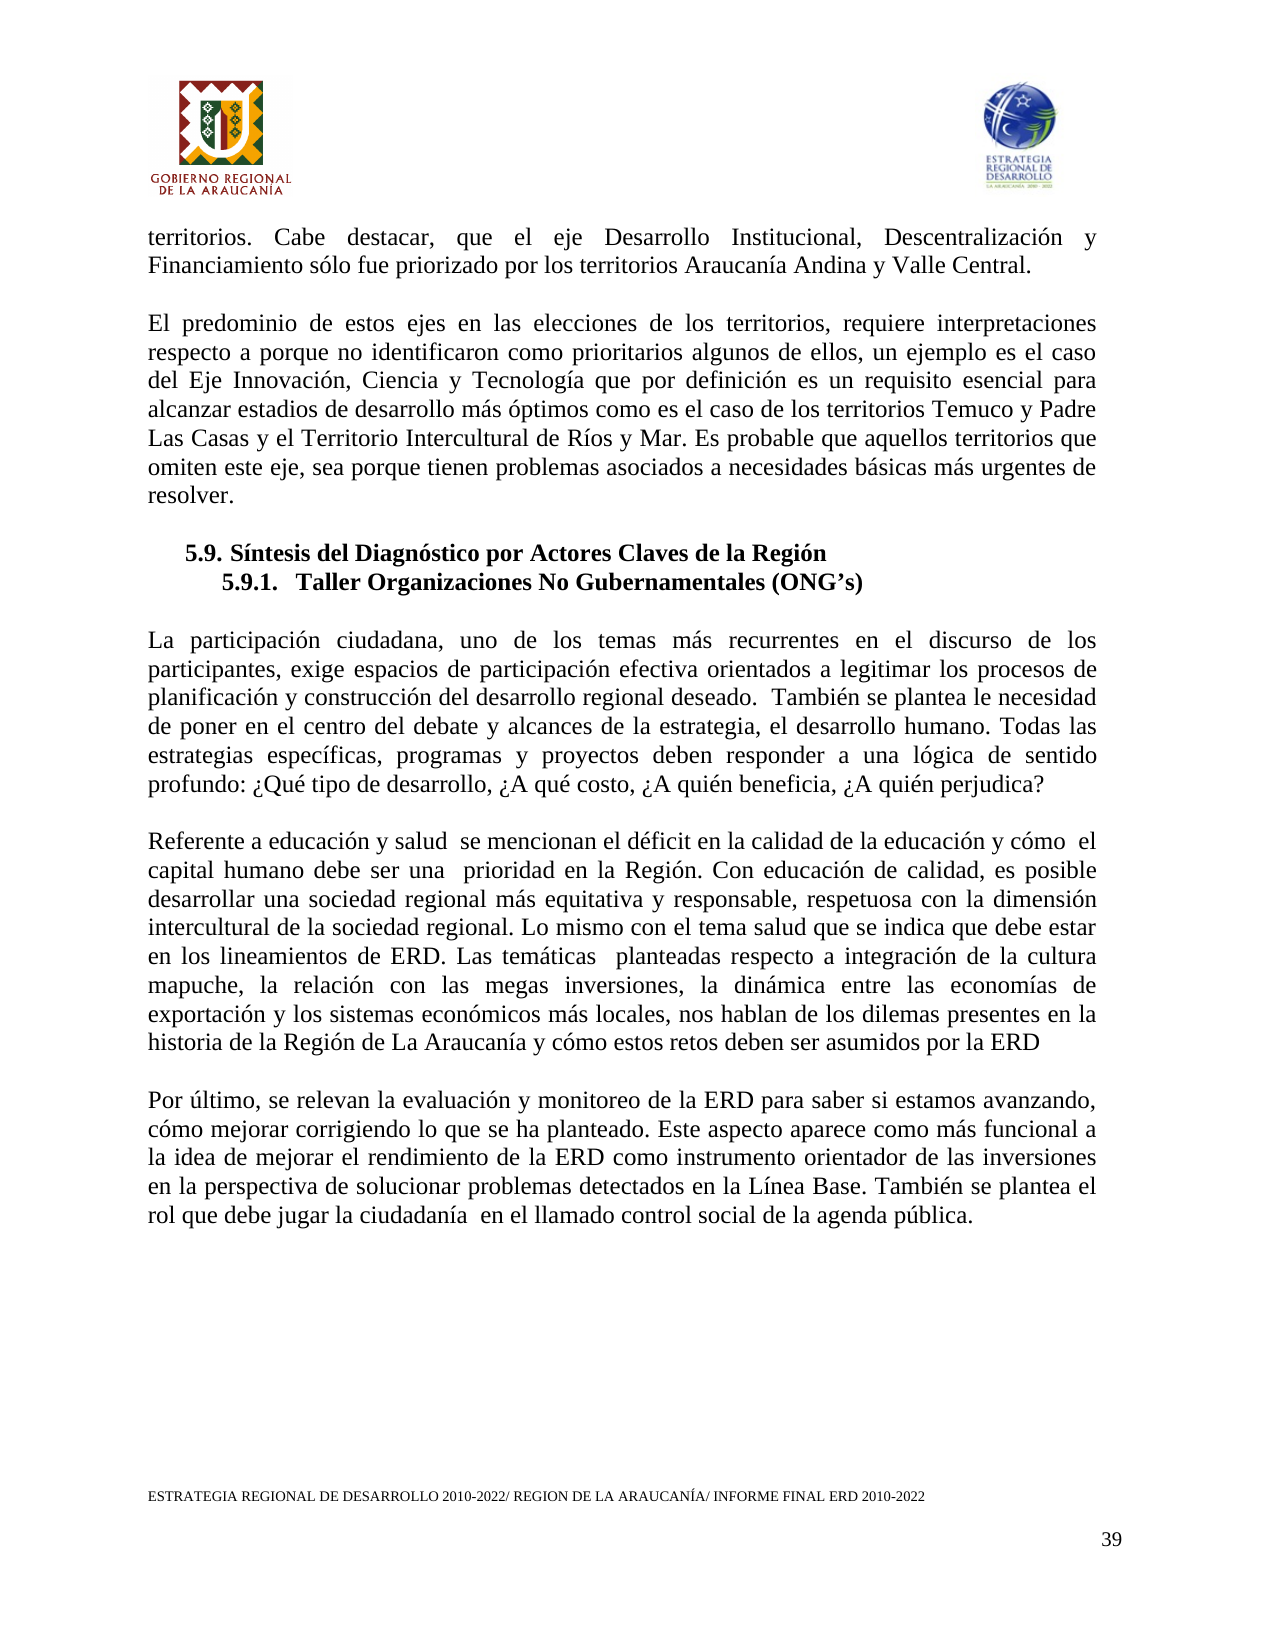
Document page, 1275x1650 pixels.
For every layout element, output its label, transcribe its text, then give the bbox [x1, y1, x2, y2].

picture [147, 75, 294, 197]
picture [975, 73, 1069, 197]
list Taller Organizaciones No Gubernamentales (ONG’s) [222, 567, 1098, 596]
text Por último, se relevan la evaluación y monitoreo de la ERD para saber si estamos avanzando, cómo mejorar corrigiendo lo que se ha planteado. Este aspecto aparece como más funcional a la idea de mejorar el rendimiento de la ERD como instrumento orientador de las inversiones en la perspectiva de solucionar problemas detectados en la Línea Base. También se plantea el rol que debe jugar la ciudadanía en el llamado control social de la agenda pública. [148, 1085, 1098, 1229]
text Referente a educación y salud se mencionan el déficit en la calidad de la educación y cómo el capital humano debe ser una prioridad en la Región. Con educación de calidad, es posible desarrollar una sociedad regional más equitativa y responsable, respetuosa con la dimensión intercultural de la sociedad regional. Lo mismo con el tema salud que se indica que debe estar en los lineamientos de ERD. Las temáticas planteadas respecto a integración de la cultura mapuche, la relación con las megas inversiones, la dinámica entre las economías de exportación y los sistemas económicos más locales, nos hablan de los dilemas presentes en la historia de la Región de La Araucanía y cómo estos retos deben ser asumidos por la ERD [148, 826, 1098, 1056]
text La participación ciudadana, uno de los temas más recurrentes en el discurso de los participantes, exige espacios de participación efectiva orientados a legitimar los procesos de planificación y construcción del desarrollo regional deseado. También se plantea le necesidad de poner en el centro del debate y alcances de la estrategia, el desarrollo humano. Todas las estrategias específicas, programas y proyectos deben responder a una lógica de sentido profundo: ¿Qué tipo de desarrollo, ¿A qué costo, ¿A quién beneficia, ¿A quién perjudica? [148, 625, 1098, 797]
text El predominio de estos ejes en las elecciones de los territorios, requiere interpretaciones respecto a porque no identificaron como prioritarios algunos de ellos, un ejemplo es el caso del Eje Innovación, Ciencia y Tecnología que por definición es un requisito esencial para alcanzar estadios de desarrollo más óptimos como es el caso de los territorios Temuco y Padre Las Casas y el Territorio Intercultural de Ríos y Mar. Es probable que aquellos territorios que omiten este eje, sea porque tienen problemas asociados a necesidades básicas más urgentes de resolver. [148, 308, 1098, 509]
list Síntesis del Diagnóstico por Actores Claves de la Región [185, 538, 1098, 567]
